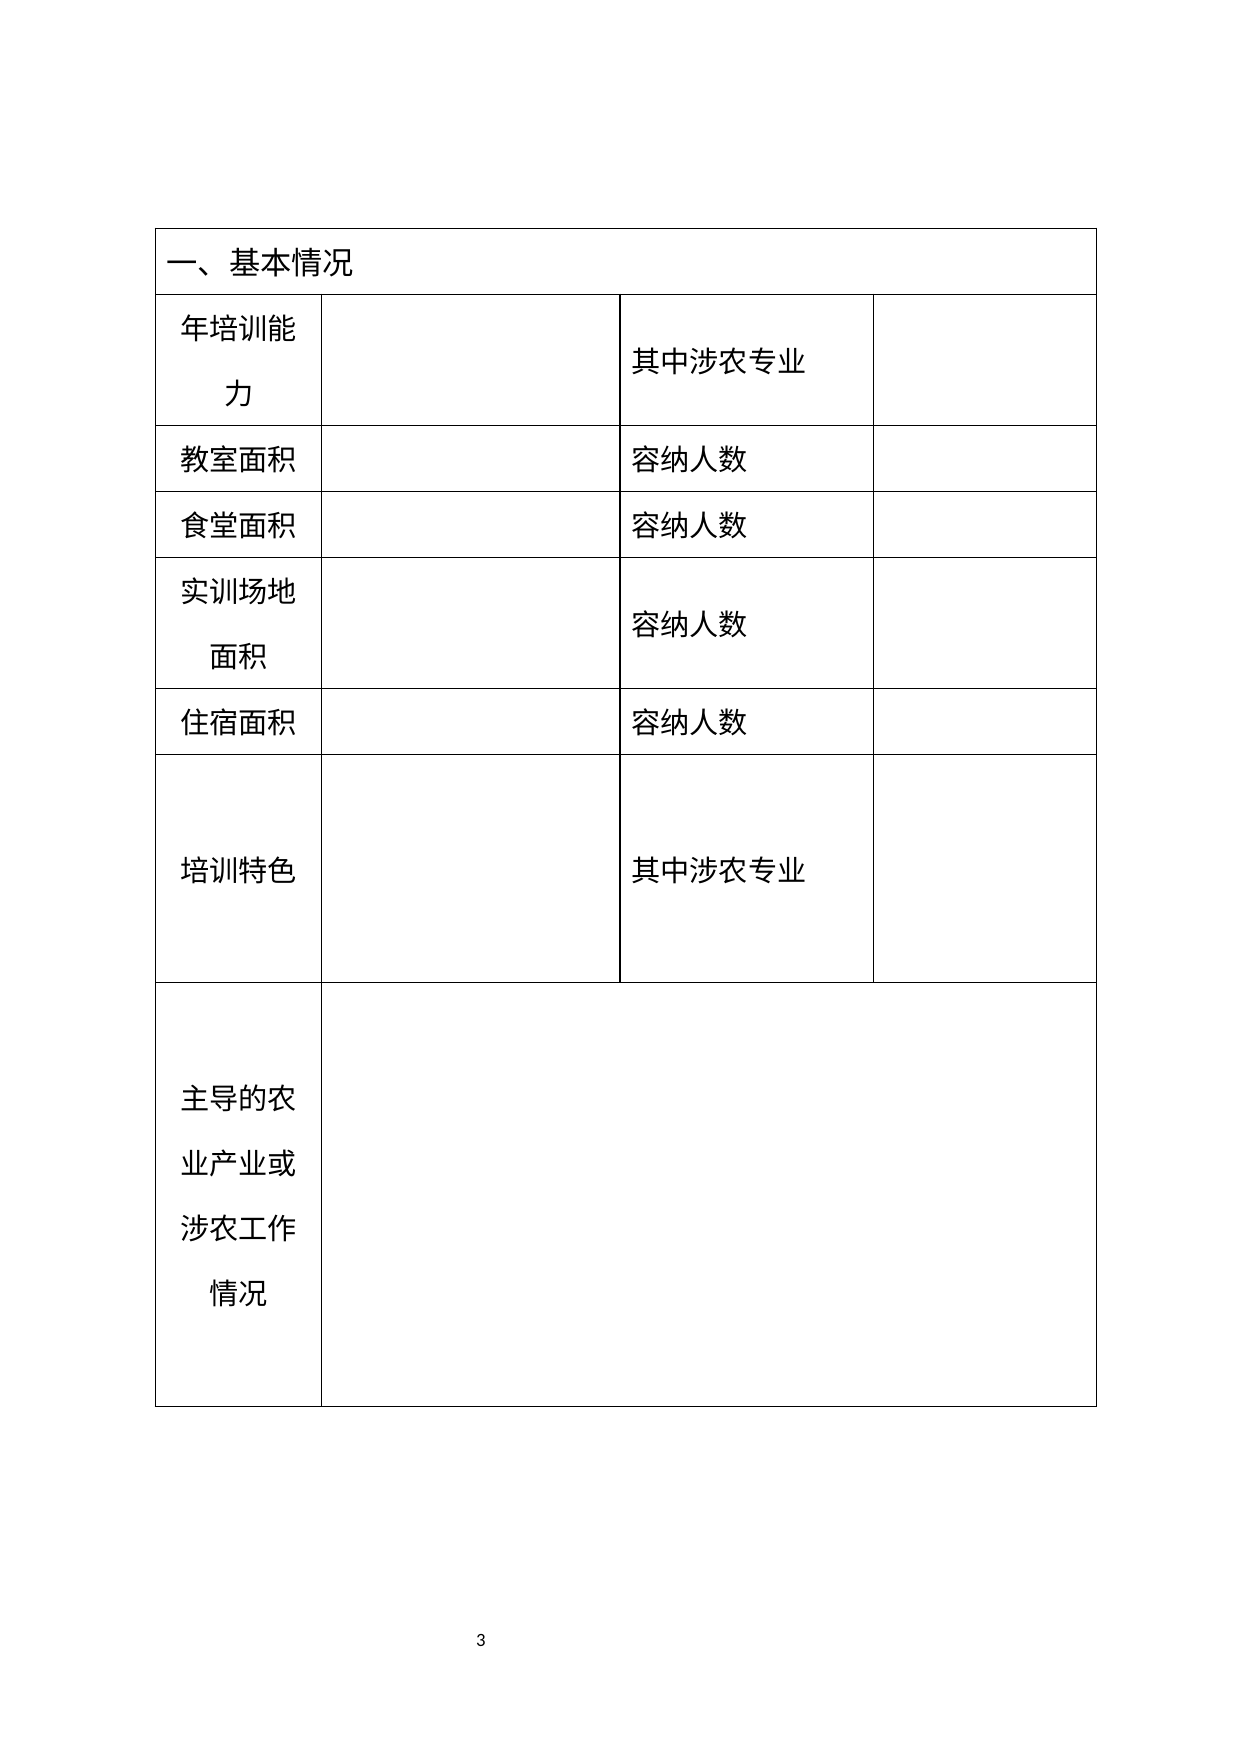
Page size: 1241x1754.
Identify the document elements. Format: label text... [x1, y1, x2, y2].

table_cell 食堂面积 [156, 492, 321, 557]
table_cell [874, 295, 1096, 424]
table_cell [322, 295, 619, 424]
table_cell [874, 426, 1096, 491]
table_cell 主导的农业产业或涉农工作情况 [156, 983, 321, 1406]
table_cell 其中涉农专业 [621, 755, 873, 982]
table_cell 年培训能力 [156, 295, 321, 424]
table_cell [874, 689, 1096, 754]
table_cell 实训场地面积 [156, 558, 321, 688]
table_cell [322, 426, 619, 491]
table_cell 住宿面积 [156, 689, 321, 754]
table_cell 容纳人数 [621, 689, 873, 754]
table_cell [322, 983, 1096, 1406]
table_cell 容纳人数 [621, 558, 873, 688]
table_cell [322, 755, 619, 982]
table_header 一、基本情况 [156, 229, 1096, 293]
table_cell 教室面积 [156, 426, 321, 491]
table_cell [322, 492, 619, 557]
table_cell 其中涉农专业 [621, 295, 873, 424]
table_cell [874, 492, 1096, 557]
table_cell [874, 755, 1096, 982]
table_cell [322, 558, 619, 688]
table_cell [322, 689, 619, 754]
table_cell 培训特色 [156, 755, 321, 982]
table_cell [874, 558, 1096, 688]
table_cell 容纳人数 [621, 492, 873, 557]
table_cell 容纳人数 [621, 426, 873, 491]
